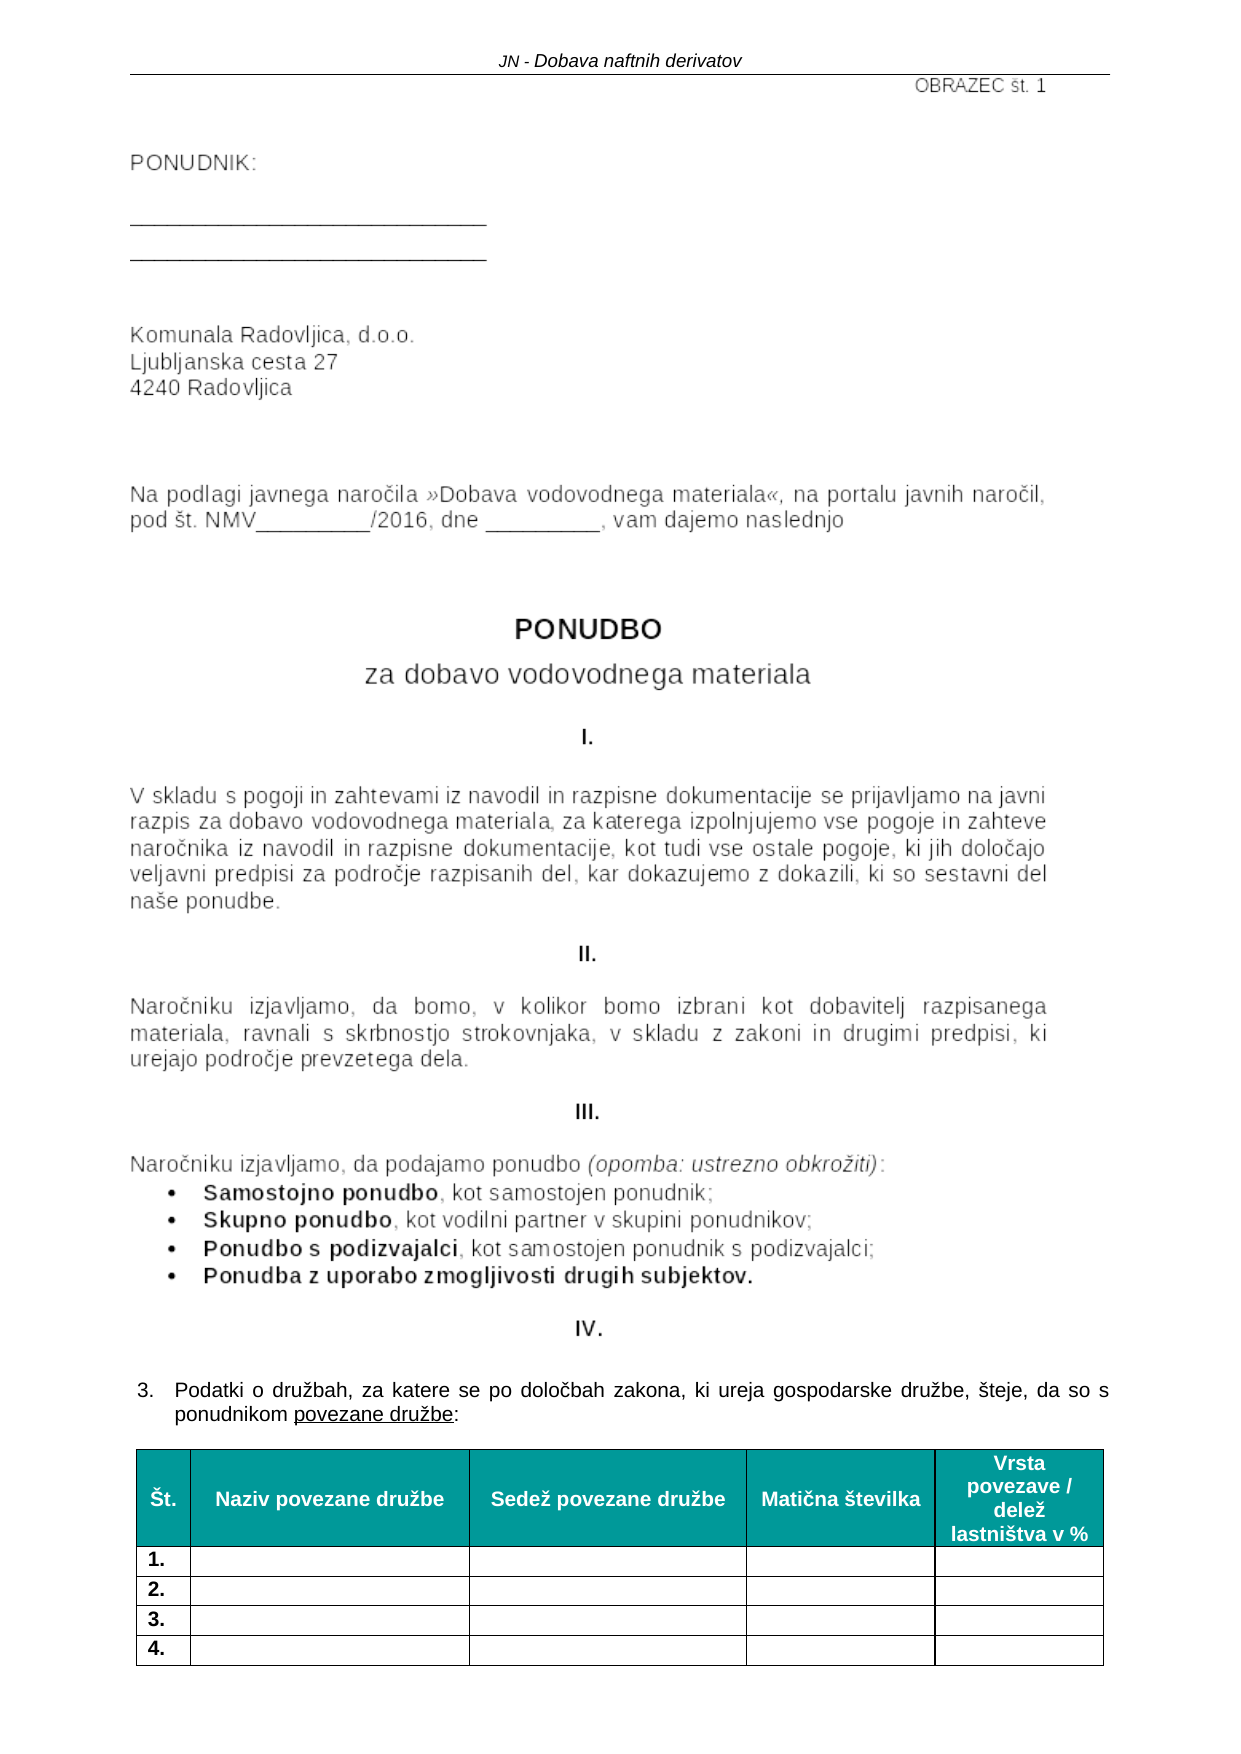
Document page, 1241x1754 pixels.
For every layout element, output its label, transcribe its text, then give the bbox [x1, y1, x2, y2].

table_cell [747, 1606, 934, 1635]
table_cell 1. [137, 1547, 190, 1576]
table_cell [936, 1606, 1103, 1635]
table_cell [191, 1547, 469, 1576]
list Podatki o družbah, za katere se po določbah zakona, ki ureja gospodarske družbe, šteje, da so s ponudnikom povezane družbe: [137, 1377, 1110, 1425]
table_cell [470, 1577, 746, 1605]
table_cell [936, 1636, 1103, 1664]
table_cell 4. [137, 1636, 190, 1664]
table_cell [470, 1636, 746, 1664]
table_cell [191, 1636, 469, 1664]
table_cell [470, 1606, 746, 1635]
table_header Naziv povezane družbe [191, 1450, 469, 1546]
table_header Matična številka [747, 1450, 934, 1546]
table_cell [191, 1577, 469, 1605]
table_cell [191, 1606, 469, 1635]
table_header Sedež povezane družbe [470, 1450, 746, 1546]
table_cell [747, 1547, 934, 1576]
table_cell [747, 1577, 934, 1605]
table_cell [470, 1547, 746, 1576]
table_cell [747, 1636, 934, 1664]
table_cell [936, 1547, 1103, 1576]
table_cell 3. [137, 1606, 190, 1635]
table_cell 2. [137, 1577, 190, 1605]
table_header Vrsta povezave / delež lastništva v % [936, 1450, 1103, 1546]
table_header Št. [137, 1450, 190, 1546]
table_cell [936, 1577, 1103, 1605]
